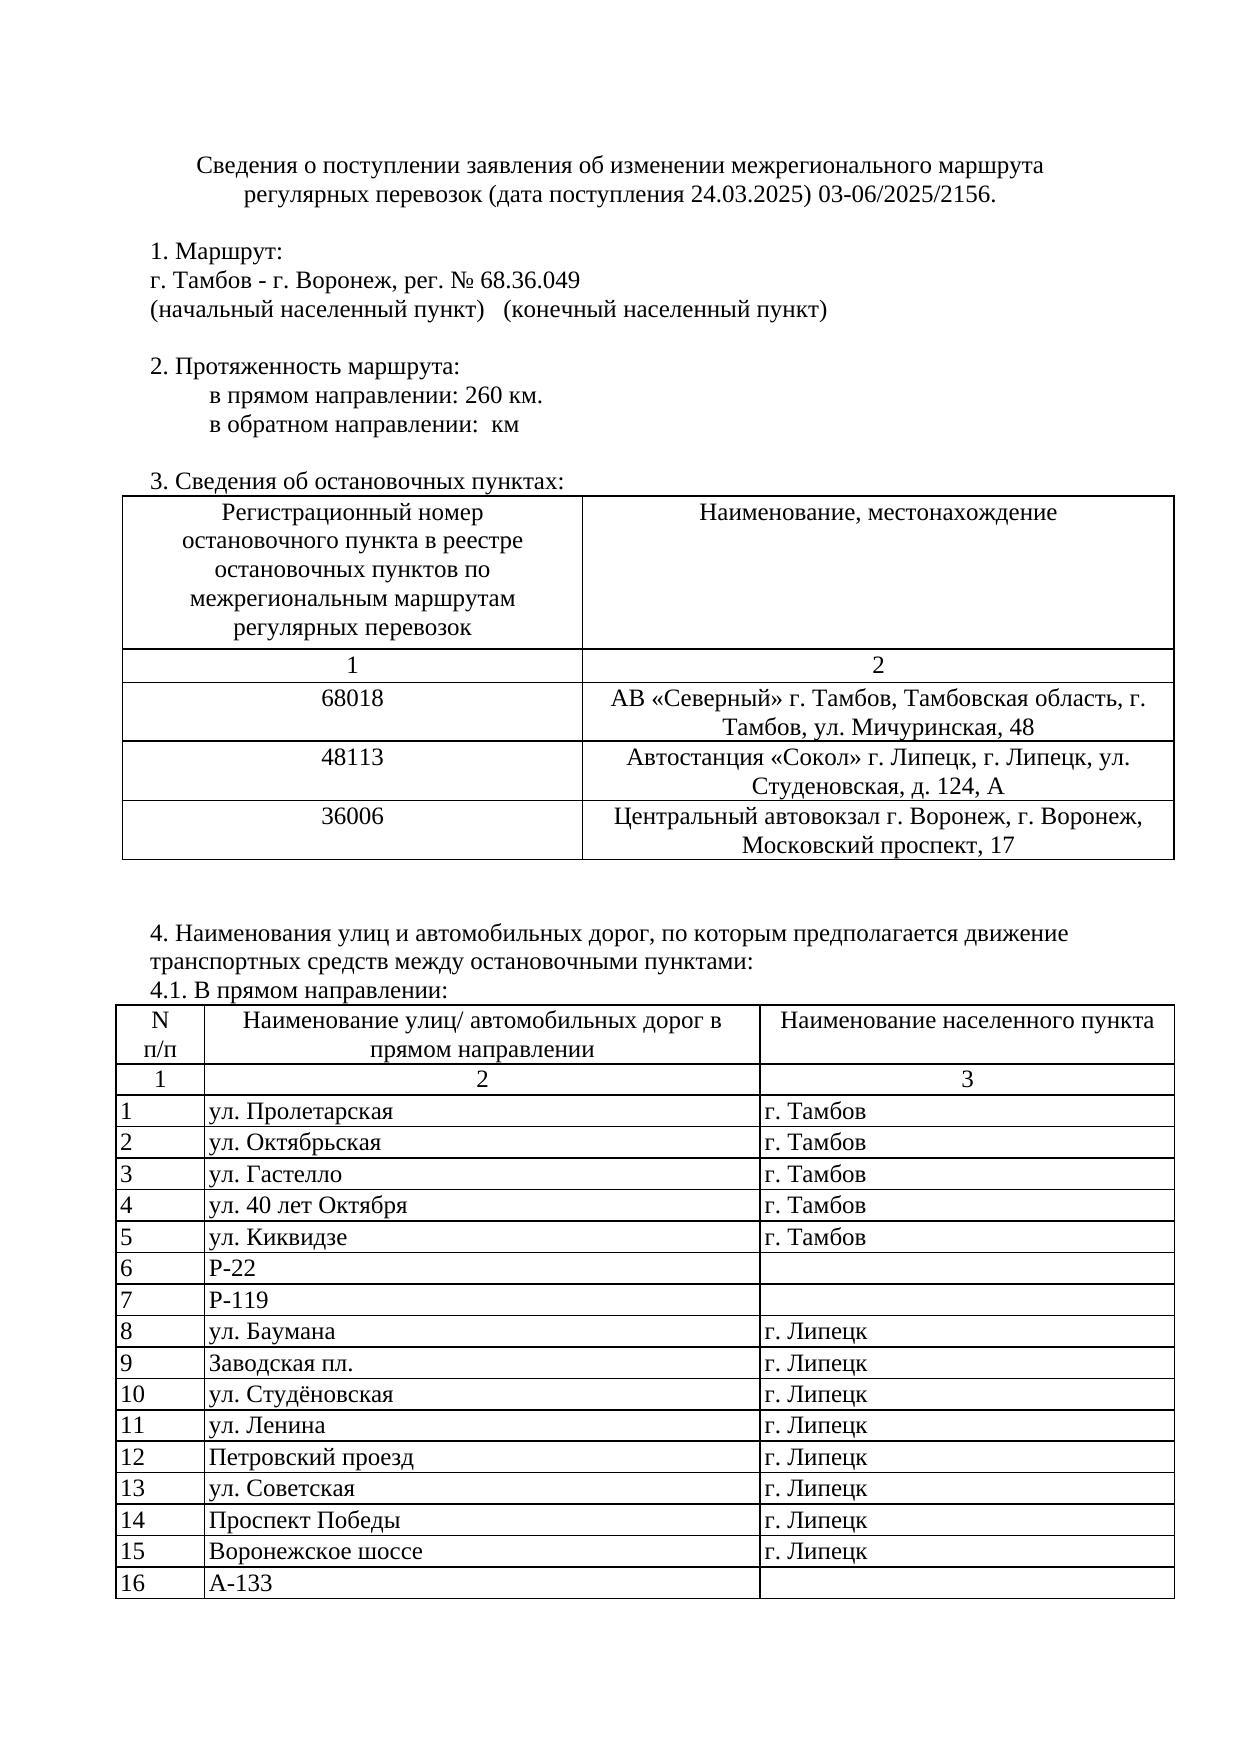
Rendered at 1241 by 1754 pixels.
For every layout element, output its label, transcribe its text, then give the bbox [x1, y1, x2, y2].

text 3. Сведения об остановочных пунктах: [150, 466, 1090, 495]
table_cell ул. Пролетарская [205, 1096, 759, 1126]
table_cell Р-22 [205, 1253, 759, 1283]
text 4. Наименования улиц и автомобильных дорог, по которым предполагается движение транспортных средств между остановочными пунктами: [150, 918, 1090, 975]
table_cell Проспект Победы [205, 1505, 759, 1535]
table_cell 14 [117, 1505, 204, 1535]
table_cell г. Липецк [761, 1473, 1174, 1503]
table_cell ул. 40 лет Октября [205, 1190, 759, 1220]
table_cell г. Липецк [761, 1536, 1174, 1566]
table_cell 1 [123, 650, 582, 681]
text 4.1. В прямом направлении: [150, 975, 1090, 1004]
text 1. Маршрут: [150, 236, 1090, 265]
table_cell 3 [117, 1159, 204, 1189]
text г. Тамбов - г. Воронеж, рег. № 68.36.049 [150, 265, 1090, 294]
text (начальный населенный пункт) (конечный населенный пункт) [150, 294, 1090, 322]
table_cell 36006 [123, 801, 582, 858]
table_header Регистрационный номер остановочного пункта в реестре остановочных пунктов по межрегиональным маршрутам регулярных перевозок [123, 497, 582, 648]
table_cell 9 [117, 1348, 204, 1377]
table_cell г. Тамбов [761, 1127, 1174, 1157]
table_cell г. Липецк [761, 1316, 1174, 1346]
table_header Наименование, местонахождение [583, 497, 1173, 648]
table_cell А-133 [205, 1568, 759, 1598]
table_cell 4 [117, 1190, 204, 1220]
table_cell 48113 [123, 742, 582, 799]
table_cell Р-119 [205, 1285, 759, 1314]
table_cell г. Липецк [761, 1442, 1174, 1472]
table_cell 1 [117, 1096, 204, 1126]
table_cell г. Тамбов [761, 1096, 1174, 1126]
table_cell 15 [117, 1536, 204, 1566]
table_cell 13 [117, 1473, 204, 1503]
table_cell ул. Баумана [205, 1316, 759, 1346]
table_cell 5 [117, 1222, 204, 1252]
table_cell 7 [117, 1285, 204, 1314]
text Сведения о поступлении заявления об изменении межрегионального маршрута регулярных перевозок (дата поступления 24.03.2025) 03-06/2025/2156. [150, 150, 1090, 207]
text в прямом направлении: 260 км. [150, 380, 1090, 409]
table_cell Центральный автовокзал г. Воронеж, г. Воронеж, Московский проспект, 17 [583, 801, 1173, 858]
table_header Наименование населенного пункта [761, 1006, 1174, 1063]
table_cell 12 [117, 1442, 204, 1472]
table_cell ул. Октябрьская [205, 1127, 759, 1157]
table_cell г. Липецк [761, 1411, 1174, 1440]
table_cell [761, 1568, 1174, 1598]
table_cell 2 [117, 1127, 204, 1157]
table_cell 11 [117, 1411, 204, 1440]
table_cell Петровский проезд [205, 1442, 759, 1472]
table_cell 10 [117, 1379, 204, 1409]
table_cell г. Липецк [761, 1505, 1174, 1535]
table_cell ул. Ленина [205, 1411, 759, 1440]
table_cell 3 [761, 1065, 1174, 1094]
table_cell [761, 1285, 1174, 1314]
table_cell г. Тамбов [761, 1159, 1174, 1189]
table_cell Автостанция «Сокол» г. Липецк, г. Липецк, ул. Студеновская, д. 124, А [583, 742, 1173, 799]
table_cell г. Тамбов [761, 1222, 1174, 1252]
table_cell 16 [117, 1568, 204, 1598]
table_cell 2 [205, 1065, 759, 1094]
table_cell Воронежское шоссе [205, 1536, 759, 1566]
table_cell ул. Студёновская [205, 1379, 759, 1409]
table_header Наименование улиц/ автомобильных дорог в прямом направлении [205, 1006, 759, 1063]
table_header N п/п [117, 1006, 204, 1063]
table_cell АВ «Северный» г. Тамбов, Тамбовская область, г. Тамбов, ул. Мичуринская, 48 [583, 683, 1173, 740]
table_cell г. Липецк [761, 1348, 1174, 1377]
table_cell 1 [117, 1065, 204, 1094]
table_cell Заводская пл. [205, 1348, 759, 1377]
table_cell г. Липецк [761, 1379, 1174, 1409]
table_cell г. Тамбов [761, 1190, 1174, 1220]
table_cell 6 [117, 1253, 204, 1283]
table_cell [761, 1253, 1174, 1283]
text в обратном направлении: км [150, 409, 1090, 437]
table_cell 8 [117, 1316, 204, 1346]
table_cell 68018 [123, 683, 582, 740]
table_cell ул. Советская [205, 1473, 759, 1503]
table_cell ул. Киквидзе [205, 1222, 759, 1252]
text 2. Протяженность маршрута: [150, 351, 1090, 380]
table_cell 2 [583, 650, 1173, 681]
table_cell ул. Гастелло [205, 1159, 759, 1189]
